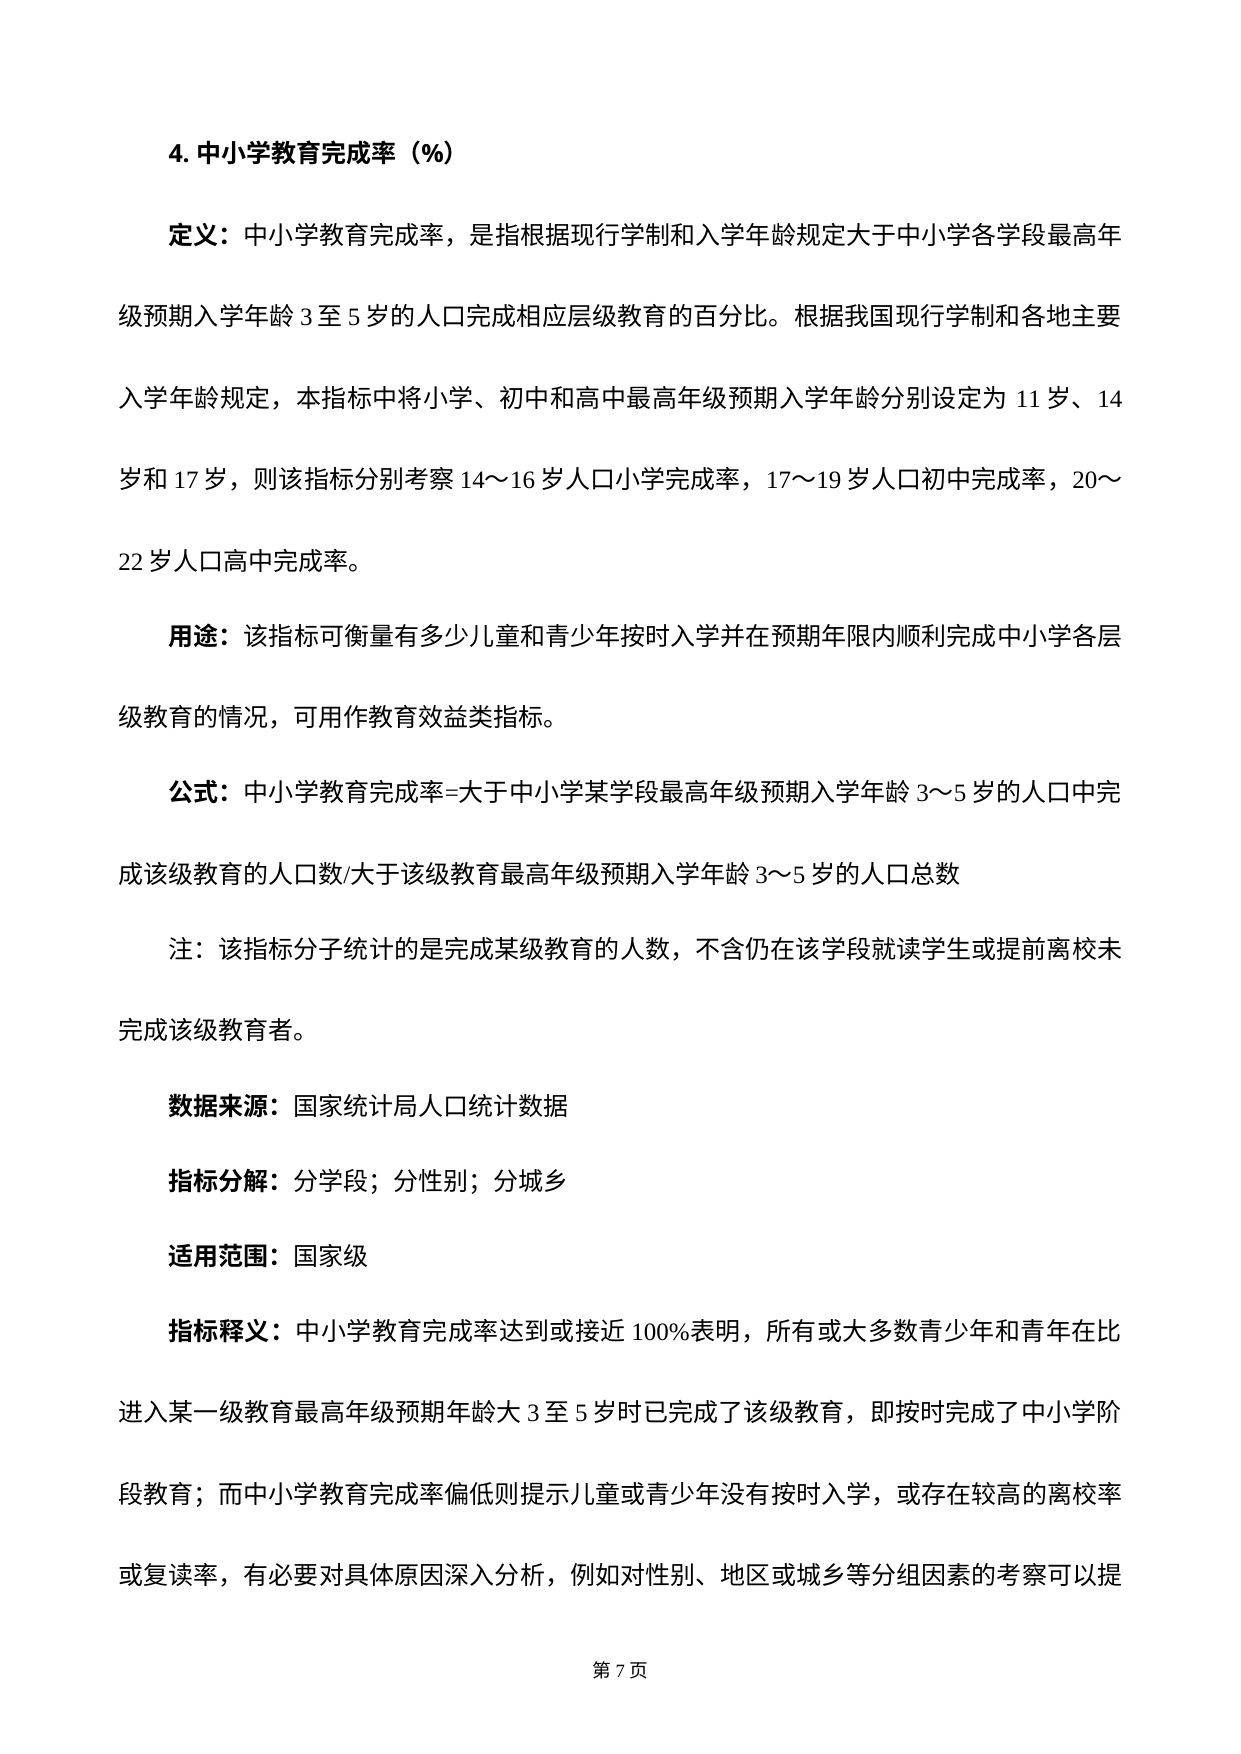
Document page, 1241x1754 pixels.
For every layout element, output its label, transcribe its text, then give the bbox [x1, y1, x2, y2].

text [118, 1295, 1122, 1608]
text 适用范围：国家级 [118, 1220, 1122, 1288]
text 用途：该指标可衡量有多少儿童和青少年按时入学并在预期年限内顺利完成中小学各层级教育的情况，可用作教育效益类指标。 [118, 600, 1122, 750]
text 指标分解：分学段；分性别；分城乡 [118, 1145, 1122, 1213]
text 数据来源：国家统计局人口统计数据 [118, 1070, 1122, 1138]
text 注：该指标分子统计的是完成某级教育的人数，不含仍在该学段就读学生或提前离校未完成该级教育者。 [118, 913, 1122, 1063]
subtitle 4. 中小学教育完成率（%） [118, 118, 1122, 186]
text 定义：中小学教育完成率，是指根据现行学制和入学年龄规定大于中小学各学段最高年级预期入学年龄3至5岁的人口完成相应层级教育的百分比。根据我国现行学制和各地主要入学年龄规定，本指标中将小学、初中和高中最高年级预期入学年龄分别设定为11岁、14岁和17岁，则该指标分别考察14～16岁人口小学完成率，17～19岁人口初中完成率，20～22岁人口高中完成率。 [118, 199, 1122, 593]
text 公式：中小学教育完成率=大于中小学某学段最高年级预期入学年龄3～5岁的人口中完成该级教育的人口数/大于该级教育最高年级预期入学年龄3～5岁的人口总数 [118, 757, 1122, 906]
